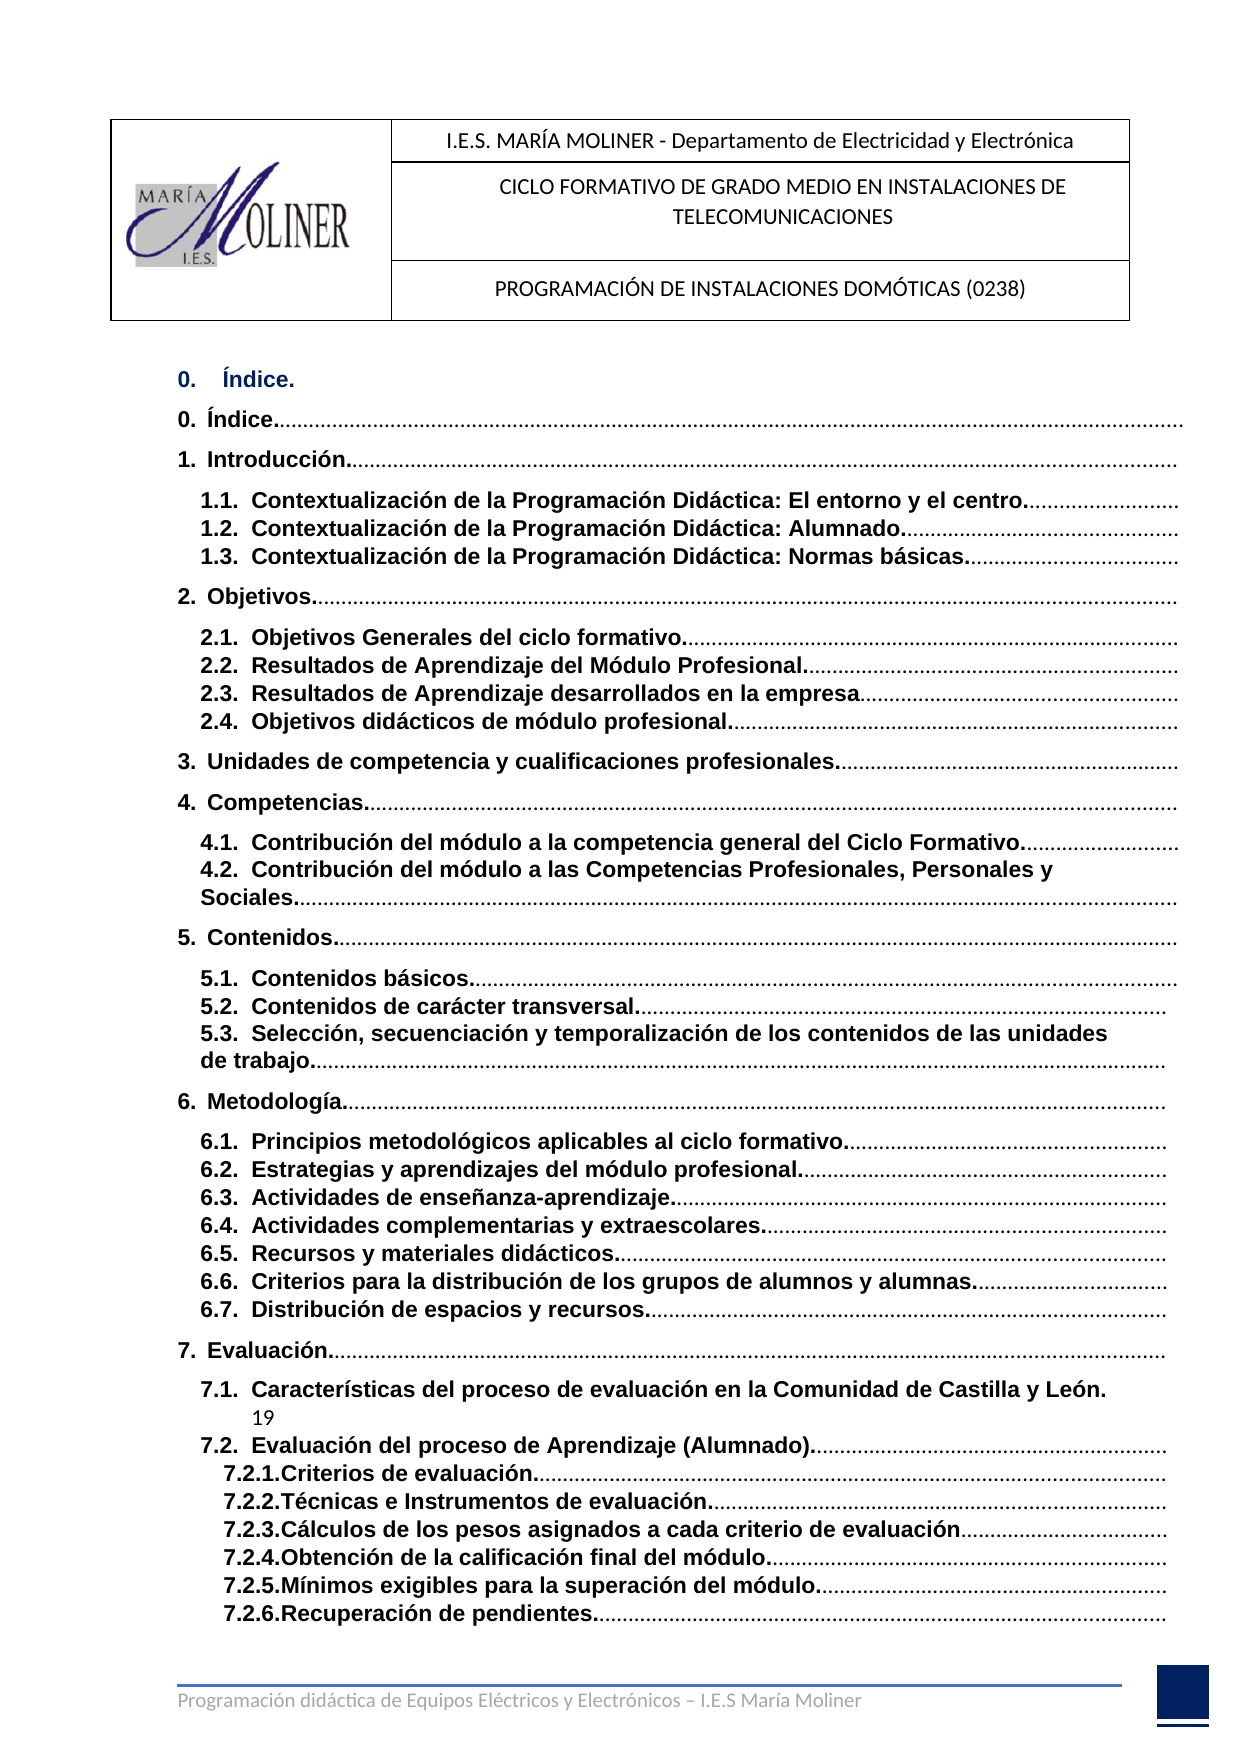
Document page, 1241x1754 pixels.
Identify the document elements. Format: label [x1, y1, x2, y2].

picture [121, 155, 353, 281]
